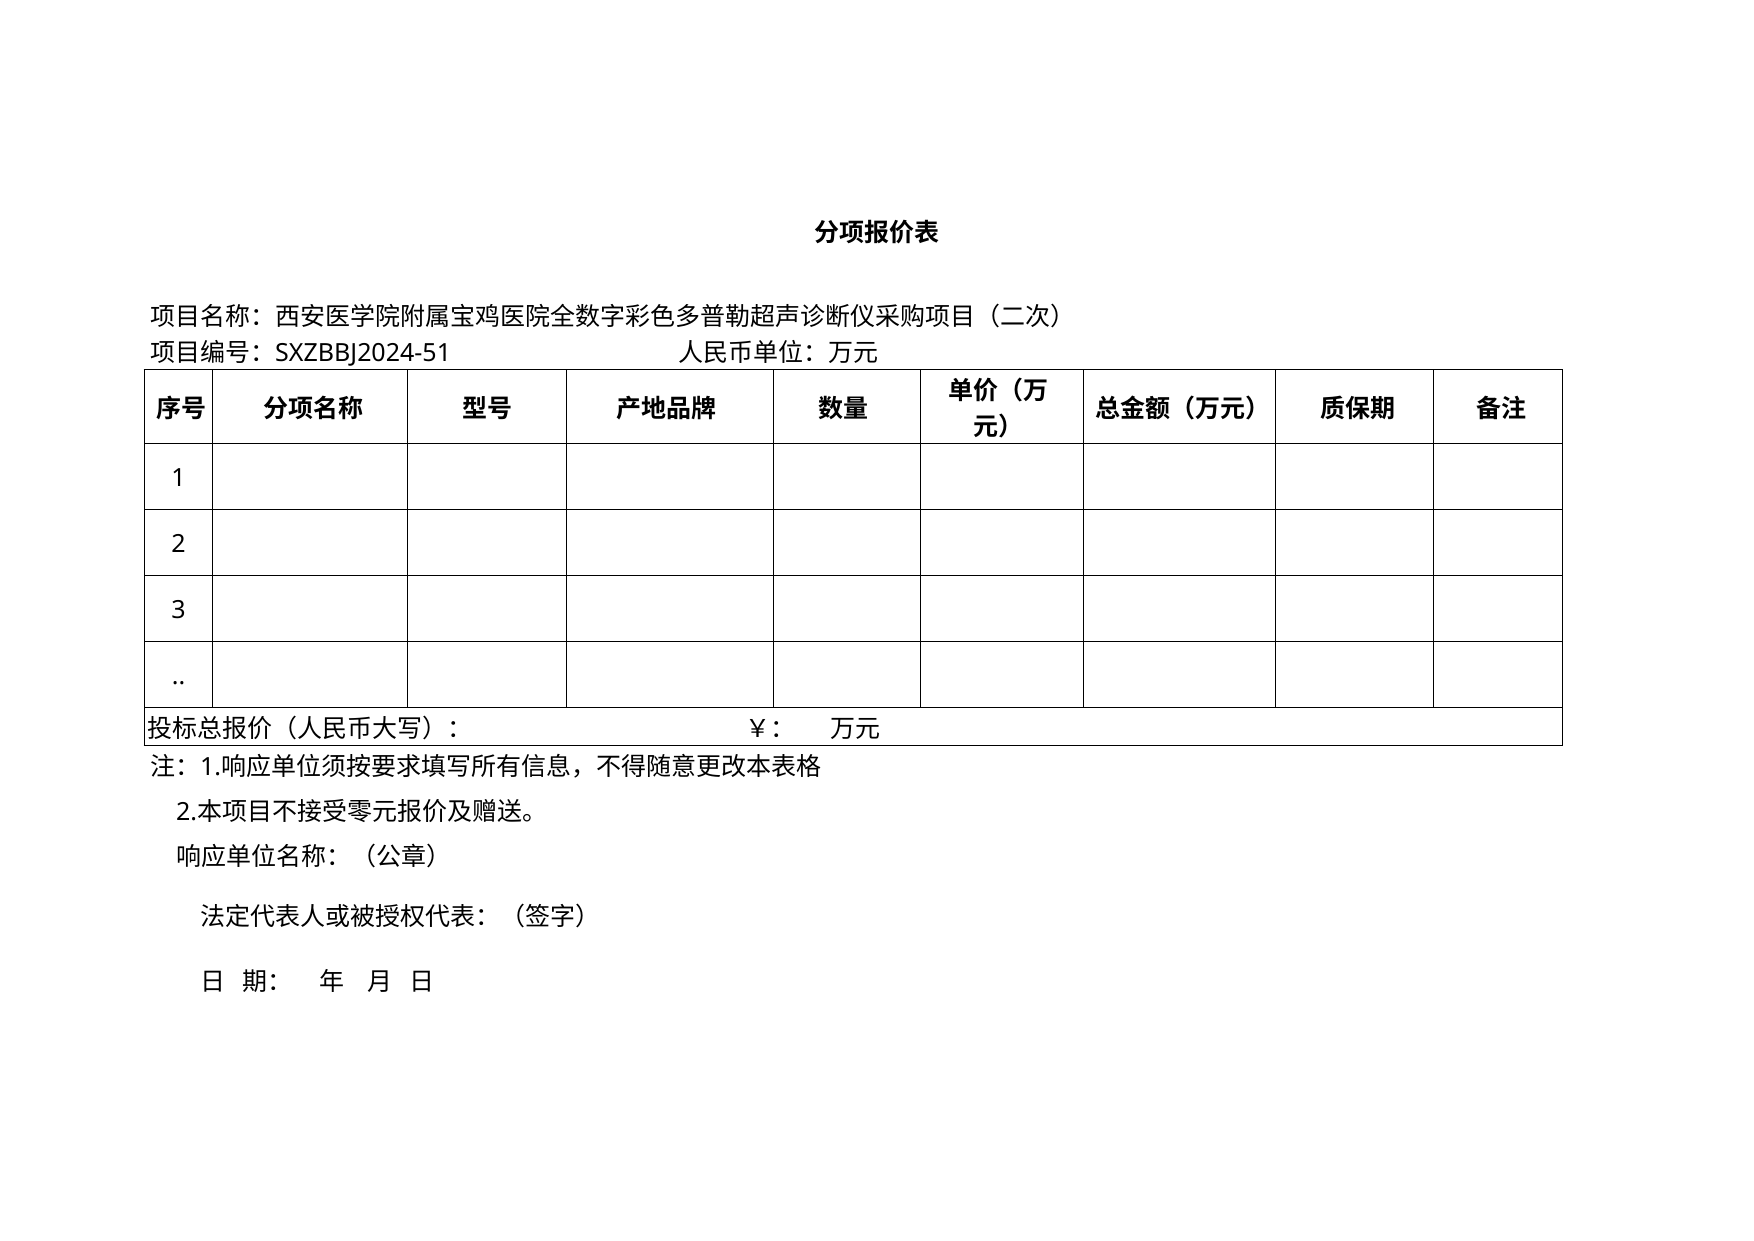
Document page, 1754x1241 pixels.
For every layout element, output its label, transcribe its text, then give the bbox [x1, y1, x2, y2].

table_header 单价（万元） [921, 370, 1083, 443]
table_cell [408, 576, 566, 641]
table_header 总金额（万元） [1084, 370, 1275, 443]
table_cell 投标总报价（人民币大写）： ￥： 万元 [145, 708, 1562, 745]
table_header 产地品牌 [567, 370, 773, 443]
table_cell [921, 510, 1083, 575]
table_header 数量 [774, 370, 920, 443]
text 注：1.响应单位须按要求填写所有信息，不得随意更改本表格 [150, 746, 1604, 782]
table_cell [1084, 576, 1275, 641]
table_cell [774, 576, 920, 641]
table_header 质保期 [1276, 370, 1433, 443]
table_cell [567, 642, 773, 707]
table_cell [567, 510, 773, 575]
table_cell [1276, 510, 1433, 575]
table_cell [408, 444, 566, 509]
table_cell 3 [145, 576, 212, 641]
table_cell 1 [145, 444, 212, 509]
table_cell [774, 642, 920, 707]
table_cell [1084, 510, 1275, 575]
table_cell [567, 444, 773, 509]
text 2.本项目不接受零元报价及赠送。 [150, 792, 1604, 828]
table_cell [921, 576, 1083, 641]
text 日 期： 年 月 日 [150, 947, 1604, 1012]
table_header 分项名称 [213, 370, 407, 443]
text 项目编号：SXZBBJ2024-51 人民币单位：万元 [150, 333, 1610, 369]
table_cell [1434, 444, 1562, 509]
table_header 备注 [1434, 370, 1562, 443]
table_cell [567, 576, 773, 641]
table_cell [408, 642, 566, 707]
table_cell [213, 576, 407, 641]
table_header 型号 [408, 370, 566, 443]
table_cell 2 [145, 510, 212, 575]
table_cell .. [145, 642, 212, 707]
table_cell [1084, 444, 1275, 509]
table_cell [213, 510, 407, 575]
table_cell [921, 444, 1083, 509]
table_cell [213, 642, 407, 707]
table_cell [408, 510, 566, 575]
text 响应单位名称：（公章） [150, 837, 1604, 873]
text 法定代表人或被授权代表：（签字） [150, 882, 1604, 947]
table_cell [1434, 576, 1562, 641]
table_cell [774, 510, 920, 575]
table_cell [774, 444, 920, 509]
table_header 序号 [145, 370, 212, 443]
table_cell [1434, 642, 1562, 707]
text 分项报价表 [150, 198, 1604, 263]
table_cell [1276, 576, 1433, 641]
table_cell [1276, 642, 1433, 707]
table_cell [1084, 642, 1275, 707]
table_cell [213, 444, 407, 509]
text 项目名称：西安医学院附属宝鸡医院全数字彩色多普勒超声诊断仪采购项目（二次） [150, 297, 1610, 333]
table_cell [1434, 510, 1562, 575]
table_cell [921, 642, 1083, 707]
table_cell [1276, 444, 1433, 509]
